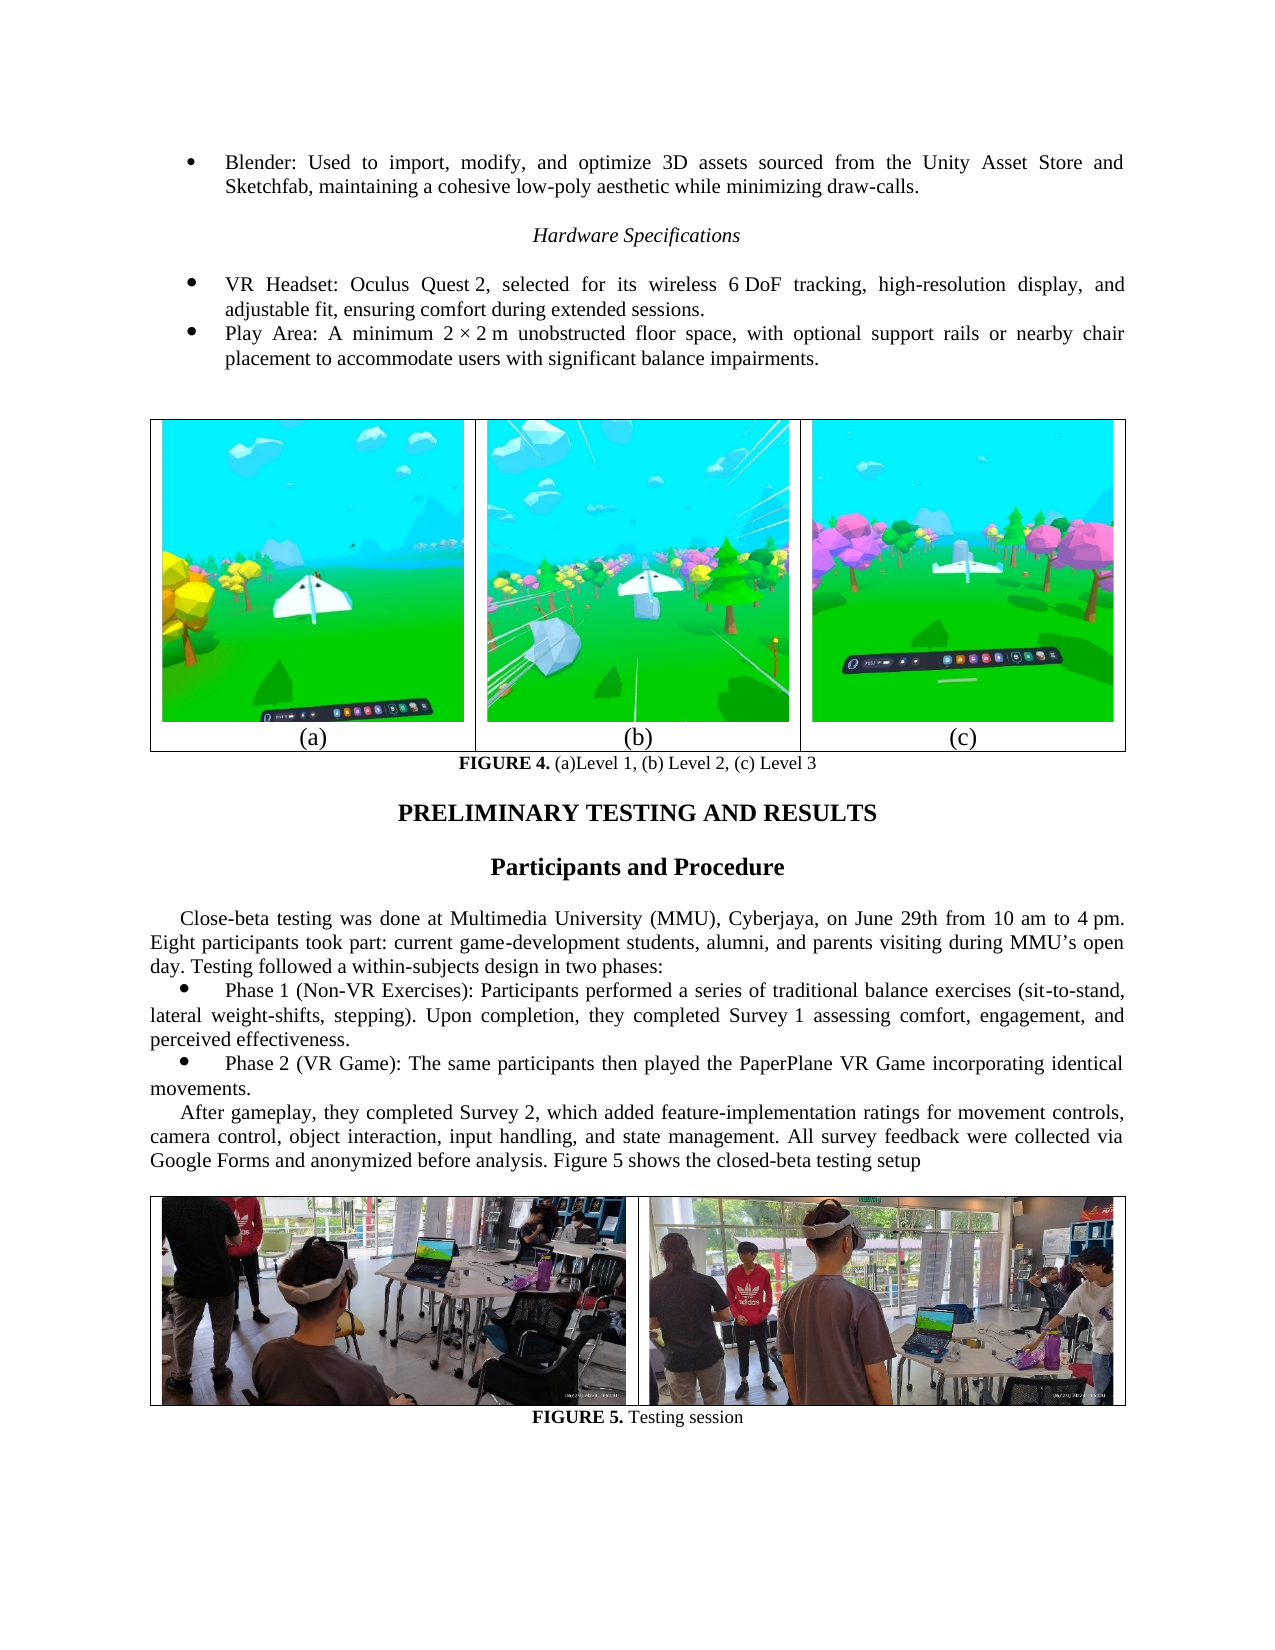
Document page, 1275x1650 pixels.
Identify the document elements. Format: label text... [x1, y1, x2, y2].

list Play Area: A minimum 2 × 2 m unobstructed floor space, with optional support rails or nearby chair placement to accommodate users with significant balance impairments. [187, 321, 1125, 370]
list Phase 2 (VR Game): The same participants then played the PaperPlane VR Game incorporating identical movements. [150, 1051, 1125, 1100]
list Blender: Used to import, modify, and optimize 3D assets sourced from the Unity Asset Store and Sketchfab, maintaining a cohesive low‑poly aesthetic while minimizing draw‑calls. [187, 150, 1125, 198]
picture [649, 1197, 1114, 1405]
text Close‑beta testing was done at Multimedia University (MMU), Cyberjaya, on June 29th from 10 am to 4 pm. Eight participants took part: current game‑development students, alumni, and parents visiting during MMU’s open day. Testing followed a within‑subjects design in two phases: [150, 906, 1125, 978]
table_header [639, 1197, 649, 1405]
subtitle Hardware Specifications [150, 223, 1125, 247]
table_header (a) [151, 420, 475, 751]
picture [162, 420, 464, 722]
text After gameplay, they completed Survey 2, which added feature‑implementation ratings for movement controls, camera control, object interaction, input handling, and state management. All survey feedback were collected via Google Forms and anonymized before analysis. Figure 5 shows the closed-beta testing setup [150, 1100, 1125, 1172]
subtitle PRELIMINARY TESTING AND RESULTS [150, 798, 1125, 827]
picture [161, 1197, 626, 1405]
text FIGURE 5. Testing session [150, 1406, 1125, 1427]
table_header [626, 1197, 638, 1405]
picture [487, 420, 789, 722]
picture [812, 420, 1114, 722]
list VR Headset: Oculus Quest 2, selected for its wireless 6 DoF tracking, high‑resolution display, and adjustable fit, ensuring comfort during extended sessions. [187, 272, 1125, 321]
table_header (b) [476, 420, 800, 751]
table_header [151, 1197, 161, 1405]
table_header [1114, 1197, 1125, 1405]
text FIGURE 4. (a)Level 1, (b) Level 2, (c) Level 3 [150, 752, 1125, 773]
table_header (c) [801, 420, 1125, 751]
list Phase 1 (Non‑VR Exercises): Participants performed a series of traditional balance exercises (sit‑to‑stand, lateral weight‑shifts, stepping). Upon completion, they completed Survey 1 assessing comfort, engagement, and perceived effectiveness. [150, 978, 1125, 1051]
subtitle Participants and Procedure [150, 852, 1125, 881]
